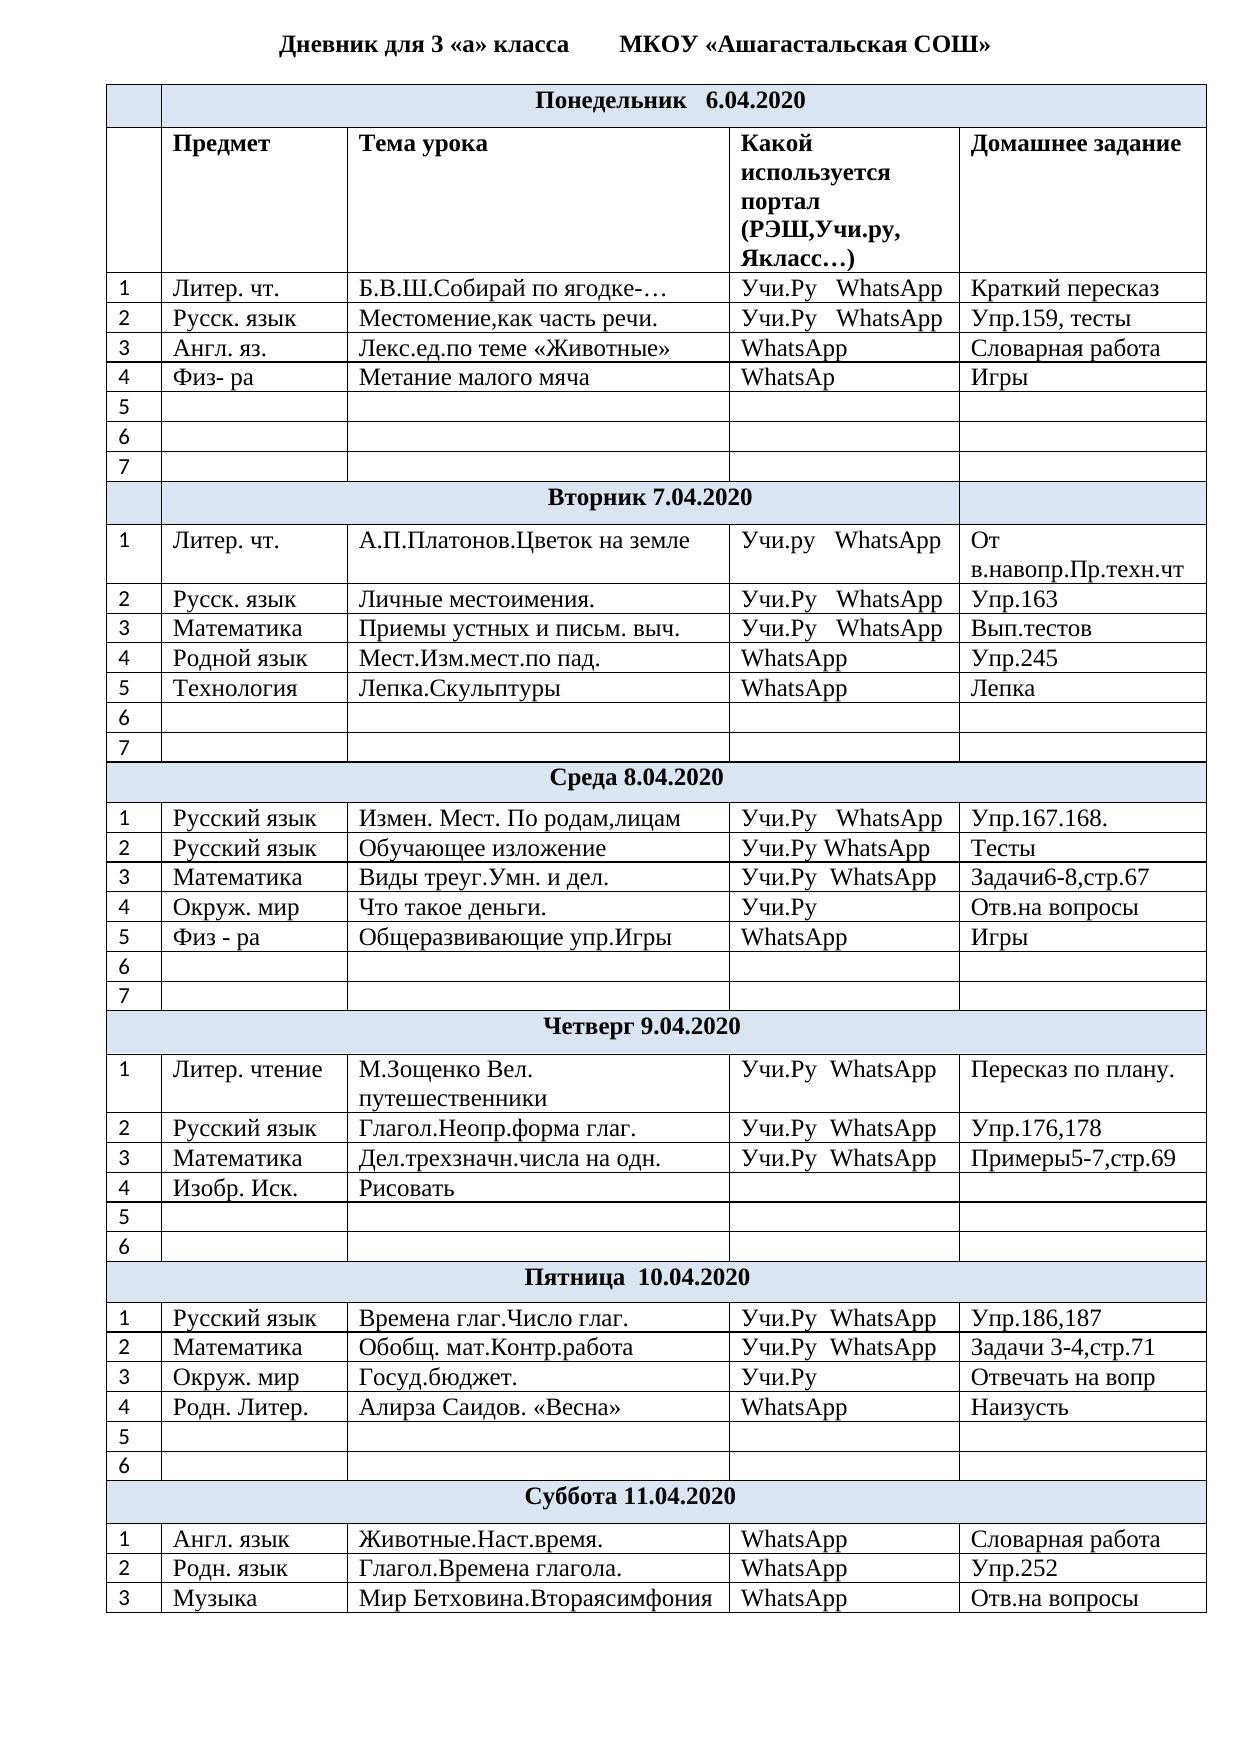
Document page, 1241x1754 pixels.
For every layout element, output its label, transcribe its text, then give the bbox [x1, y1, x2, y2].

table_cell Лепка.Скульптуры [348, 673, 729, 702]
table_cell [348, 1232, 729, 1261]
table_cell [730, 392, 959, 421]
table_header [107, 85, 161, 127]
table_cell Учи.ру WhatsApp [730, 525, 959, 583]
table_cell [730, 422, 959, 451]
table_cell [348, 982, 729, 1010]
table_cell 4 [107, 363, 161, 391]
table_cell WhatsApp [730, 1392, 959, 1421]
table_cell Учи.Ру WhatsApp [730, 833, 959, 861]
table_cell WhatsApp [730, 1554, 959, 1582]
table_cell [348, 452, 729, 481]
table_cell Родн. Литер. [162, 1392, 347, 1421]
table_cell Четверг 9.04.2020 [107, 1011, 1206, 1053]
table_cell WhatsApp [730, 922, 959, 951]
table_cell [162, 452, 347, 481]
table_cell [348, 1203, 729, 1231]
table_cell [162, 1203, 347, 1231]
table_cell Отв.на вопросы [960, 892, 1206, 921]
table_cell [162, 733, 347, 761]
table_cell Мир Бетховина.Втораясимфония [348, 1583, 729, 1612]
table_cell [960, 1203, 1206, 1231]
table_cell Учи.Ру WhatsApp [730, 803, 959, 832]
table_cell 6 [107, 1232, 161, 1261]
table_cell [107, 482, 161, 524]
table_cell Задачи6-8,стр.67 [960, 863, 1206, 891]
table_cell 3 [107, 1143, 161, 1172]
table_cell 3 [107, 863, 161, 891]
text Дневник для 3 «а» класса МКОУ «Ашагастальская СОШ» [118, 29, 1152, 58]
table_cell Русский язык [162, 1303, 347, 1331]
table_cell Примеры5-7,стр.69 [960, 1143, 1206, 1172]
table_cell Окруж. мир [162, 1362, 347, 1391]
table_cell 3 [107, 614, 161, 642]
table_cell Учи.Ру WhatsApp [730, 1113, 959, 1142]
table_cell Изобр. Иск. [162, 1173, 347, 1201]
table_cell Дел.трехзначн.числа на одн. [348, 1143, 729, 1172]
table_cell [960, 703, 1206, 732]
table_cell WhatsAp [730, 363, 959, 391]
table_cell Упр.167.168. [960, 803, 1206, 832]
table_cell Обучающее изложение [348, 833, 729, 861]
table_cell Учи.Ру WhatsApp [730, 303, 959, 332]
table_cell [730, 1173, 959, 1201]
table_cell [960, 982, 1206, 1010]
table_cell [960, 482, 1206, 524]
table_cell Учи.Ру WhatsApp [730, 273, 959, 302]
table_cell Предмет [162, 128, 347, 272]
table_cell 2 [107, 303, 161, 332]
table_cell Родной язык [162, 643, 347, 672]
table_cell 1 [107, 273, 161, 302]
table_cell Игры [960, 363, 1206, 391]
table_cell [162, 392, 347, 421]
table_cell 1 [107, 525, 161, 583]
table_cell Отв.на вопросы [960, 1583, 1206, 1612]
table_cell 5 [107, 1203, 161, 1231]
table_cell 2 [107, 1113, 161, 1142]
table_cell Упр.252 [960, 1554, 1206, 1582]
table_cell 4 [107, 1173, 161, 1201]
table_cell Животные.Наст.время. [348, 1524, 729, 1552]
table_cell [730, 1452, 959, 1480]
table_cell Тесты [960, 833, 1206, 861]
table_cell Пересказ по плану. [960, 1055, 1206, 1112]
table_cell [107, 128, 161, 272]
table_cell Лепка [960, 673, 1206, 702]
table_cell Упр.186,187 [960, 1303, 1206, 1331]
table_cell 5 [107, 922, 161, 951]
table_cell Какой используется портал (РЭШ,Учи.ру, Якласс…) [730, 128, 959, 272]
table_cell 4 [107, 643, 161, 672]
table_cell [960, 1452, 1206, 1480]
table_cell Лекс.ед.по теме «Животные» [348, 333, 729, 361]
table_cell Отв.навопр.Пр.техн.чт [960, 525, 1206, 583]
table_cell Упр.163 [960, 584, 1206, 612]
table_cell Англ. яз. [162, 333, 347, 361]
table_cell Родн. язык [162, 1554, 347, 1582]
table_cell Литер. чт. [162, 273, 347, 302]
table_cell Наизусть [960, 1392, 1206, 1421]
table_cell [960, 1232, 1206, 1261]
table_cell Обобщ. мат.Контр.работа [348, 1333, 729, 1361]
table_cell WhatsApp [730, 643, 959, 672]
table_cell 1 [107, 1524, 161, 1552]
table_cell [730, 703, 959, 732]
table_cell Учи.Ру [730, 1362, 959, 1391]
table_cell Среда 8.04.2020 [107, 763, 1206, 802]
table_cell Русский язык [162, 803, 347, 832]
table_header Понедельник 6.04.2020 [162, 85, 1206, 127]
table_cell Словарная работа [960, 333, 1206, 361]
table_cell [730, 452, 959, 481]
table_cell Русск. язык [162, 303, 347, 332]
table_cell [960, 1173, 1206, 1201]
table_cell WhatsApp [730, 673, 959, 702]
table_cell 6 [107, 422, 161, 451]
table_cell Общеразвивающие упр.Игры [348, 922, 729, 951]
table_cell Технология [162, 673, 347, 702]
table_cell [960, 422, 1206, 451]
table_cell 2 [107, 833, 161, 861]
table_cell [348, 703, 729, 732]
table_cell Домашнее задание [960, 128, 1206, 272]
table_cell Учи.Ру WhatsApp [730, 1055, 959, 1112]
table_cell Физ - ра [162, 922, 347, 951]
table_cell [730, 982, 959, 1010]
table_cell [730, 952, 959, 981]
table_cell Учи.Ру WhatsApp [730, 1333, 959, 1361]
table_cell [162, 982, 347, 1010]
table_cell 2 [107, 1333, 161, 1361]
table_cell Госуд.бюджет. [348, 1362, 729, 1391]
table_cell 5 [107, 673, 161, 702]
table_cell Игры [960, 922, 1206, 951]
table_cell WhatsApp [730, 1524, 959, 1552]
table_cell WhatsApp [730, 1583, 959, 1612]
table_cell [162, 1422, 347, 1451]
table_cell Вторник 7.04.2020 [162, 482, 959, 524]
table_cell Упр.176,178 [960, 1113, 1206, 1142]
table_cell Учи.Ру WhatsApp [730, 1143, 959, 1172]
table_cell Измен. Мест. По родам,лицам [348, 803, 729, 832]
table_cell [730, 1232, 959, 1261]
table_cell Алирза Саидов. «Весна» [348, 1392, 729, 1421]
table_cell [960, 733, 1206, 761]
table_cell Словарная работа [960, 1524, 1206, 1552]
table_cell [348, 422, 729, 451]
table_cell Учи.Ру [730, 892, 959, 921]
table_cell Литер. чт. [162, 525, 347, 583]
table_cell Учи.Ру WhatsApp [730, 584, 959, 612]
table_cell Учи.Ру WhatsApp [730, 1303, 959, 1331]
table_cell Рисовать [348, 1173, 729, 1201]
table_cell Отвечать на вопр [960, 1362, 1206, 1391]
table_cell 2 [107, 584, 161, 612]
table_cell 6 [107, 703, 161, 732]
table_cell Вып.тестов [960, 614, 1206, 642]
table_cell [348, 733, 729, 761]
table_cell 7 [107, 982, 161, 1010]
table_cell Физ- ра [162, 363, 347, 391]
table_cell Приемы устных и письм. выч. [348, 614, 729, 642]
table_cell WhatsApp [730, 333, 959, 361]
table_cell М.Зощенко Вел. путешественники [348, 1055, 729, 1112]
table_cell [960, 1422, 1206, 1451]
table_cell Метание малого мяча [348, 363, 729, 391]
table_cell [162, 952, 347, 981]
table_cell 3 [107, 333, 161, 361]
table_cell Англ. язык [162, 1524, 347, 1552]
table_cell Упр.159, тесты [960, 303, 1206, 332]
table_cell 6 [107, 952, 161, 981]
table_cell 6 [107, 1452, 161, 1480]
table_cell Мест.Изм.мест.по пад. [348, 643, 729, 672]
table_cell Учи.Ру WhatsApp [730, 614, 959, 642]
table_cell Местомение,как часть речи. [348, 303, 729, 332]
table_cell 7 [107, 733, 161, 761]
table_cell 5 [107, 392, 161, 421]
table_cell [348, 1422, 729, 1451]
table_cell Личные местоимения. [348, 584, 729, 612]
table_cell Суббота 11.04.2020 [107, 1481, 1206, 1523]
table_cell 5 [107, 1422, 161, 1451]
table_cell Б.В.Ш.Собирай по ягодке-… [348, 273, 729, 302]
table_cell 1 [107, 1303, 161, 1331]
table_cell [960, 952, 1206, 981]
table_cell Краткий пересказ [960, 273, 1206, 302]
table_cell Тема урока [348, 128, 729, 272]
table_cell Глагол.Времена глагола. [348, 1554, 729, 1582]
table_cell 4 [107, 1392, 161, 1421]
table_cell Упр.245 [960, 643, 1206, 672]
table_cell 2 [107, 1554, 161, 1582]
table_cell [960, 392, 1206, 421]
table_cell 7 [107, 452, 161, 481]
table_cell 3 [107, 1362, 161, 1391]
table_cell Русский язык [162, 1113, 347, 1142]
table_cell [348, 1452, 729, 1480]
table_cell Времена глаг.Число глаг. [348, 1303, 729, 1331]
table_cell [348, 392, 729, 421]
table_cell А.П.Платонов.Цветок на земле [348, 525, 729, 583]
table_cell [730, 733, 959, 761]
table_cell Окруж. мир [162, 892, 347, 921]
table_cell [348, 952, 729, 981]
table_cell Математика [162, 614, 347, 642]
table_cell Русск. язык [162, 584, 347, 612]
table_cell 1 [107, 803, 161, 832]
table_cell [730, 1203, 959, 1231]
table_cell Задачи 3-4,стр.71 [960, 1333, 1206, 1361]
table_cell [162, 422, 347, 451]
table_cell Математика [162, 1143, 347, 1172]
table_cell 4 [107, 892, 161, 921]
table_cell Математика [162, 1333, 347, 1361]
table_cell [730, 1422, 959, 1451]
table_cell Пятница 10.04.2020 [107, 1262, 1206, 1302]
table_cell Математика [162, 863, 347, 891]
table_cell 1 [107, 1055, 161, 1112]
table_cell Русский язык [162, 833, 347, 861]
table_cell [162, 1232, 347, 1261]
table_cell Учи.Ру WhatsApp [730, 863, 959, 891]
table_cell 3 [107, 1583, 161, 1612]
table_cell [162, 703, 347, 732]
table_cell [162, 1452, 347, 1480]
table_cell Виды треуг.Умн. и дел. [348, 863, 729, 891]
table_cell Что такое деньги. [348, 892, 729, 921]
table_cell Глагол.Неопр.форма глаг. [348, 1113, 729, 1142]
table_cell Музыка [162, 1583, 347, 1612]
table_cell [960, 452, 1206, 481]
table_cell Литер. чтение [162, 1055, 347, 1112]
